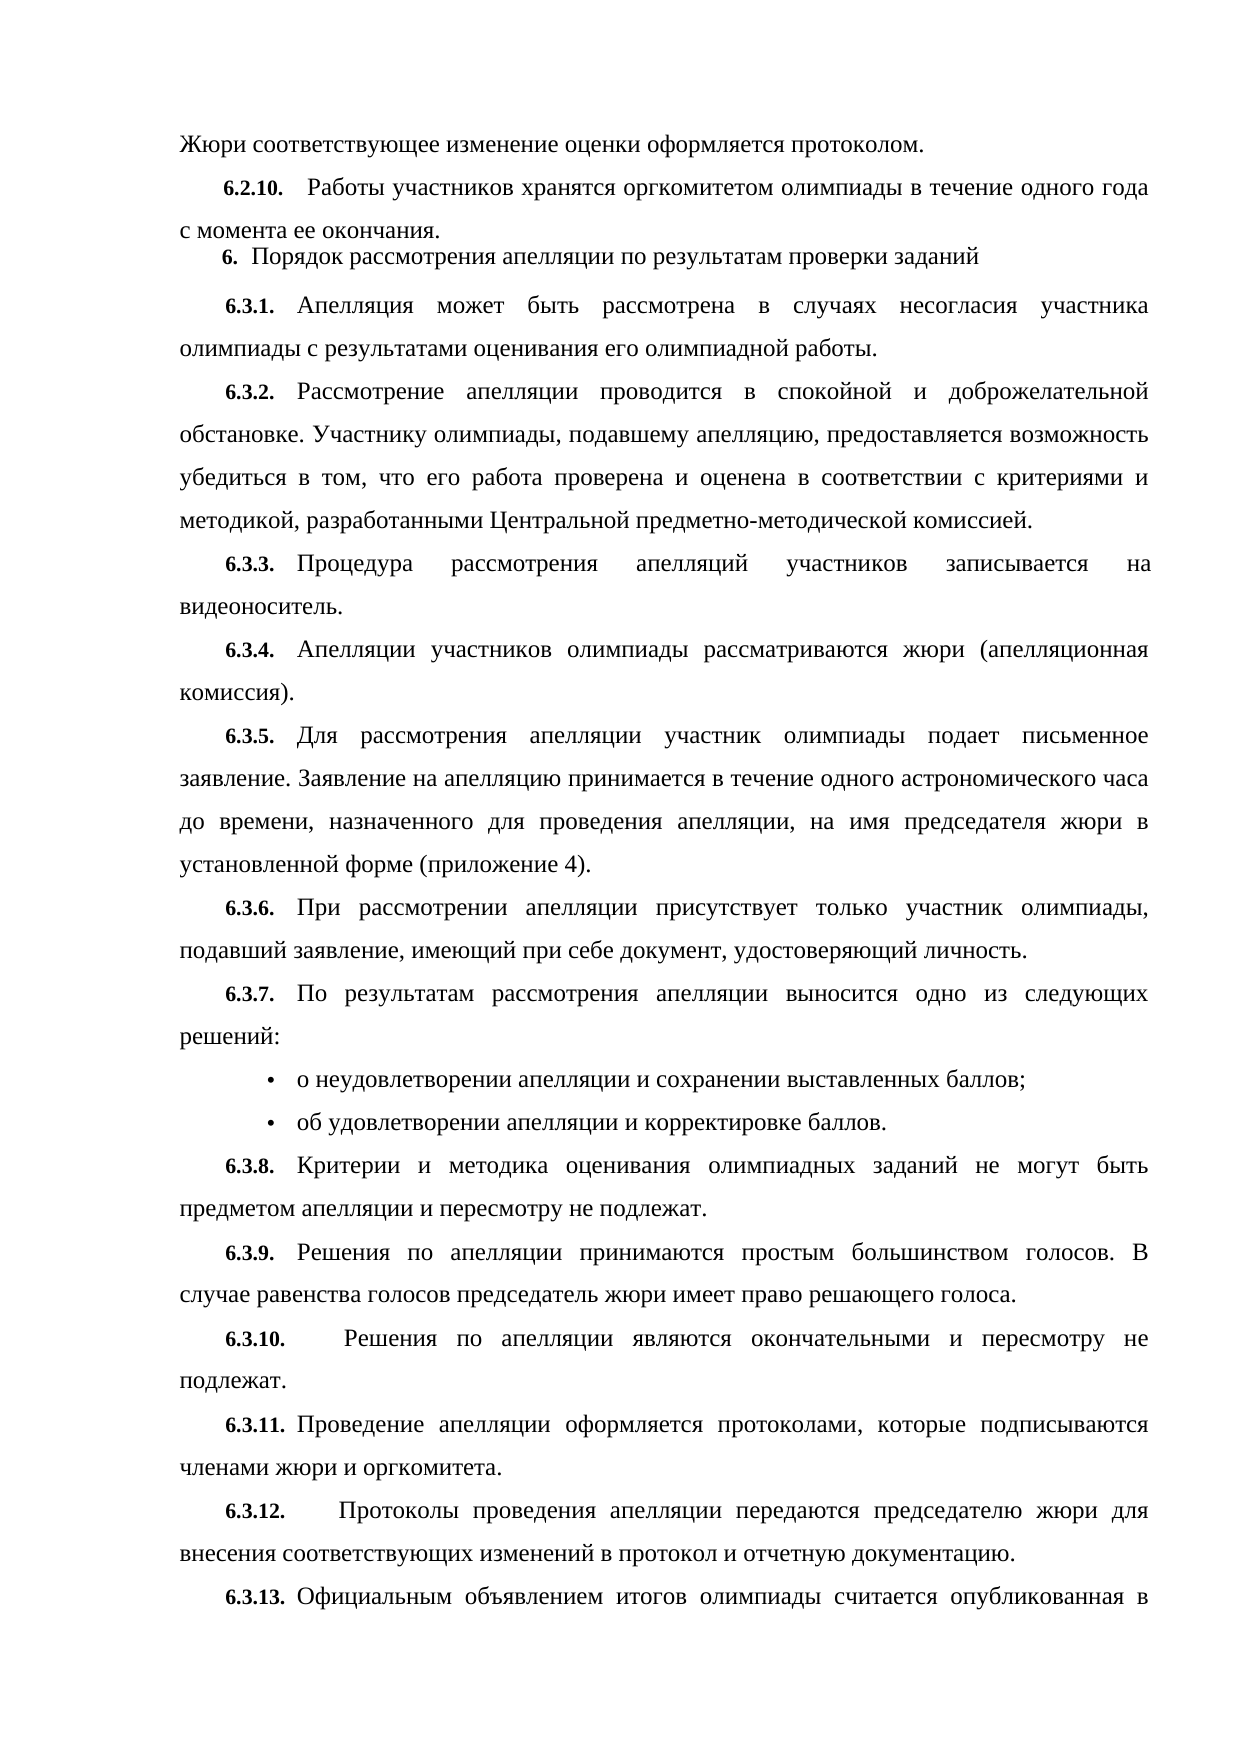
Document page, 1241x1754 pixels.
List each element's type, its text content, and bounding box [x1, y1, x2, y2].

list Апелляции участников олимпиады рассматриваются жюри (апелляционная комиссия). [179, 623, 1149, 709]
list Порядок рассмотрения апелляции по результатам проверки заданий [222, 247, 1152, 269]
list Критерии и методика оценивания олимпиадных заданий не могут быть предметом апелляции и пересмотру не подлежат. [179, 1139, 1149, 1226]
list об удовлетворении апелляции и корректировке баллов. [267, 1096, 1152, 1139]
list Протоколы проведения апелляции передаются председателю жюри для внесения соответствующих изменений в протокол и отчетную документацию. [179, 1484, 1149, 1570]
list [179, 118, 1149, 161]
list Апелляция может быть рассмотрена в случаях несогласия участника олимпиады с результатами оценивания его олимпиадной работы. [179, 279, 1149, 365]
list Рассмотрение апелляции проводится в спокойной и доброжелательной обстановке. Участнику олимпиады, подавшему апелляцию, предоставляется возможность убедиться в том, что его работа проверена и оценена в соответствии с критериями и методикой, разработанными Центральной предметно-методической комиссией. [179, 365, 1149, 537]
list Работы участников хранятся оргкомитетом олимпиады в течение одного года с момента ее окончания. [179, 161, 1149, 247]
list Для рассмотрения апелляции участник олимпиады подает письменное заявление. Заявление на апелляцию принимается в течение одного астрономического часа до времени, назначенного для проведения апелляции, на имя председателя жюри в установленной форме (приложение 4). [179, 709, 1149, 881]
list Процедура рассмотрения апелляций участников записывается на видеоноситель. [179, 537, 1152, 623]
list По результатам рассмотрения апелляции выносится одно из следующих решений: [179, 967, 1149, 1053]
list При рассмотрении апелляции присутствует только участник олимпиады, подавший заявление, имеющий при себе документ, удостоверяющий личность. [179, 881, 1149, 967]
list Решения по апелляции являются окончательными и пересмотру не подлежат. [179, 1312, 1149, 1398]
list Решения по апелляции принимаются простым большинством голосов. В случае равенства голосов председатель жюри имеет право решающего голоса. [179, 1226, 1149, 1312]
list Проведение апелляции оформляется протоколами, которые подписываются членами жюри и оргкомитета. [179, 1398, 1149, 1484]
list о неудовлетворении апелляции и сохранении выставленных баллов; [267, 1053, 1152, 1096]
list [179, 1570, 1149, 1613]
